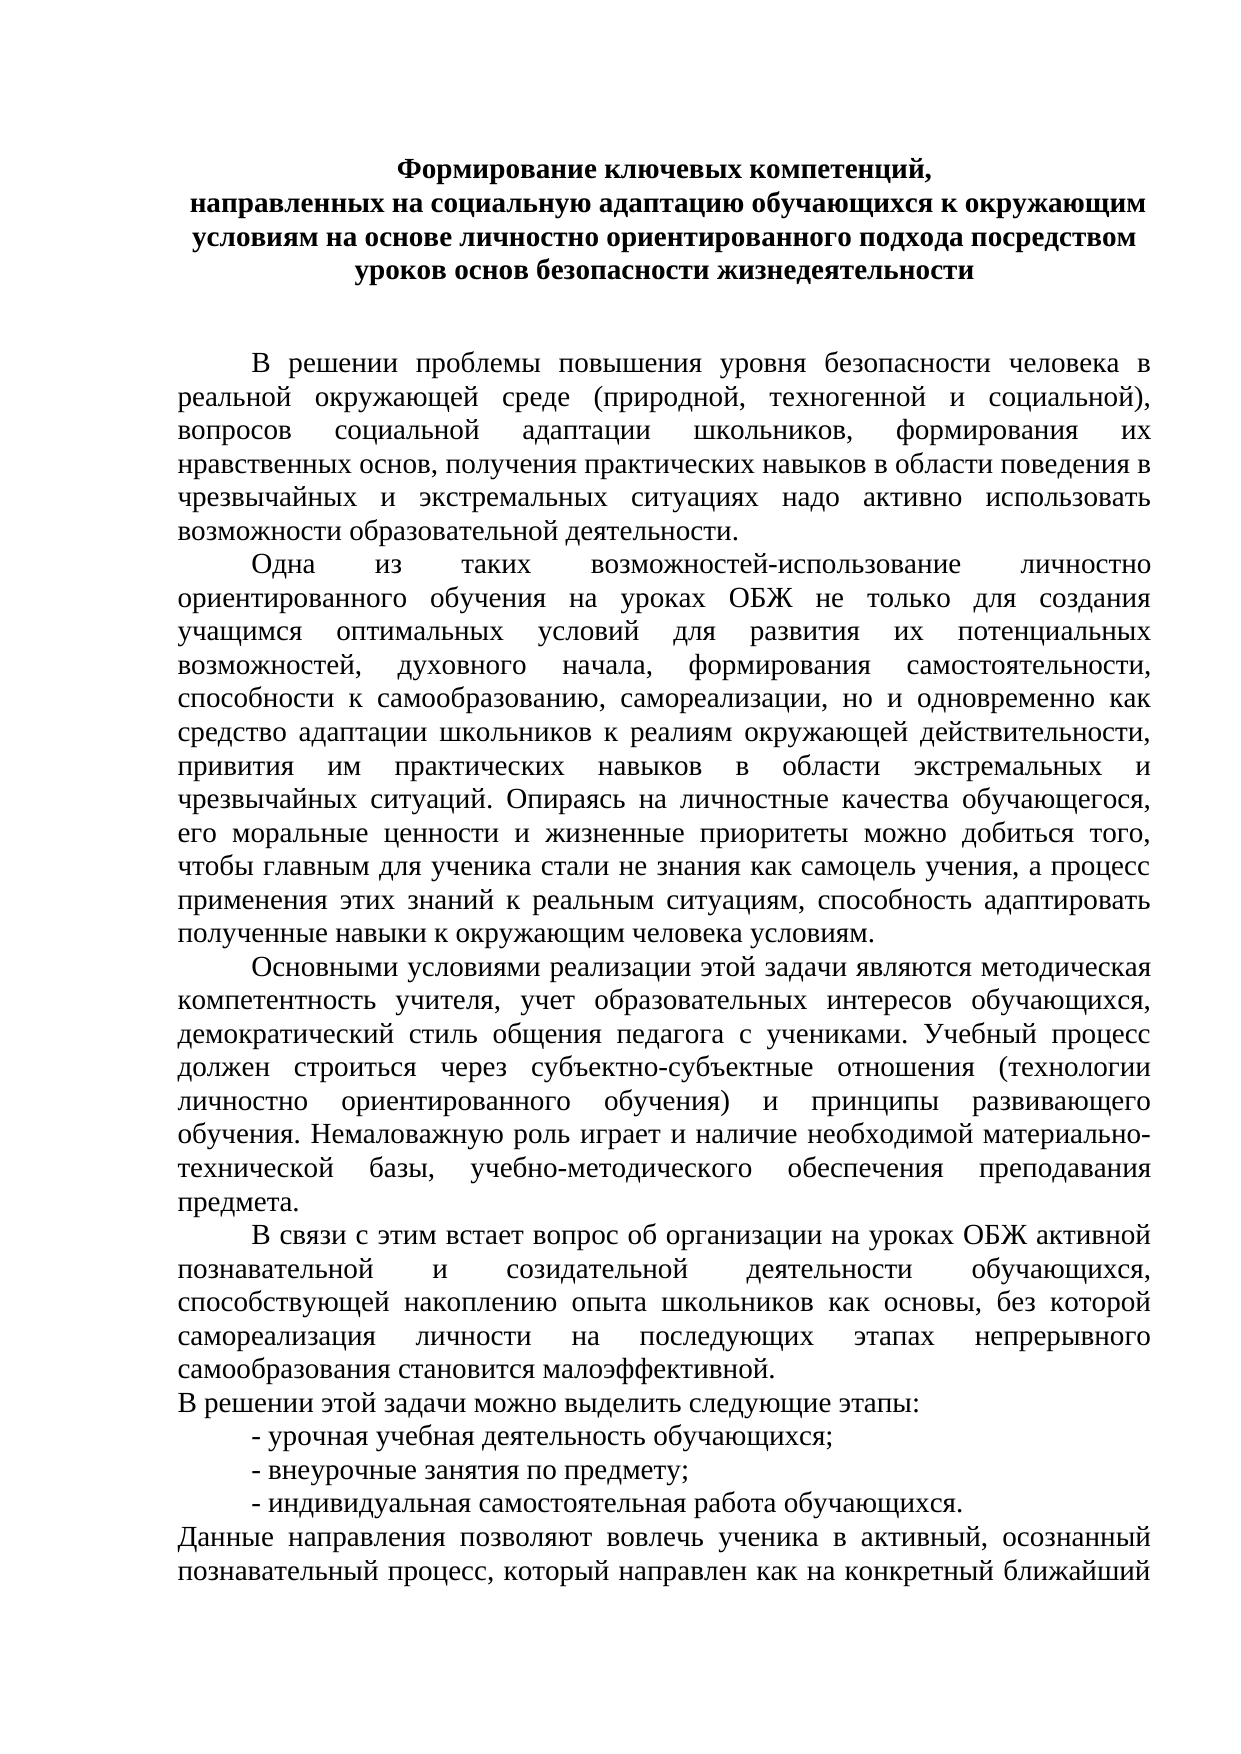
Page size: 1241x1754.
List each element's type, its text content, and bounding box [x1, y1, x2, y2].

text - урочная учебная деятельность обучающихся; [251, 1418, 1152, 1452]
text - индивидуальная самостоятельная работа обучающихся. [251, 1486, 1152, 1519]
text Одна из таких возможностей-использование личностно ориентированного обучения на уроках ОБЖ не только для создания учащимся оптимальных условий для развития их потенциальных возможностей, духовного начала, формирования самостоятельности, способности к самообразованию, самореализации, но и одновременно как средство адаптации школьников к реалиям окружающей действительности, привития им практических навыков в области экстремальных и чрезвычайных ситуаций. Опираясь на личностные качества обучающегося, его моральные ценности и жизненные приоритеты можно добиться того, чтобы главным для ученика стали не знания как самоцель учения, а процесс применения этих знаний к реальным ситуациям, способность адаптировать полученные навыки к окружающим человека условиям. [177, 546, 1152, 949]
text направленных на социальную адаптацию обучающихся к окружающим условиям на основе личностно ориентированного подхода посредством уроков основ безопасности жизнедеятельности [177, 185, 1152, 286]
text В решении этой задачи можно выделить следующие этапы: [177, 1385, 1152, 1418]
text В связи с этим встает вопрос об организации на уроках ОБЖ активной познавательной и созидательной деятельности обучающихся, способствующей накоплению опыта школьников как основы, без которой самореализация личности на последующих этапах непрерывного самообразования становится малоэффективной. [177, 1217, 1152, 1385]
text Основными условиями реализации этой задачи являются методическая компетентность учителя, учет образовательных интересов обучающихся, демократический стиль общения педагога с учениками. Учебный процесс должен строиться через субъектно-субъектные отношения (технологии личностно ориентированного обучения) и принципы развивающего обучения. Немаловажную роль играет и наличие необходимой материально-технической базы, учебно-методического обеспечения преподавания предмета. [177, 949, 1152, 1217]
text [177, 1519, 1152, 1586]
text Формирование ключевых компетенций, [177, 152, 1152, 185]
text - внеурочные занятия по предмету; [251, 1452, 1152, 1486]
text В решении проблемы повышения уровня безопасности человека в реальной окружающей среде (природной, техногенной и социальной), вопросов социальной адаптации школьников, формирования их нравственных основ, получения практических навыков в области поведения в чрезвычайных и экстремальных ситуациях надо активно использовать возможности образовательной деятельности. [177, 345, 1152, 546]
